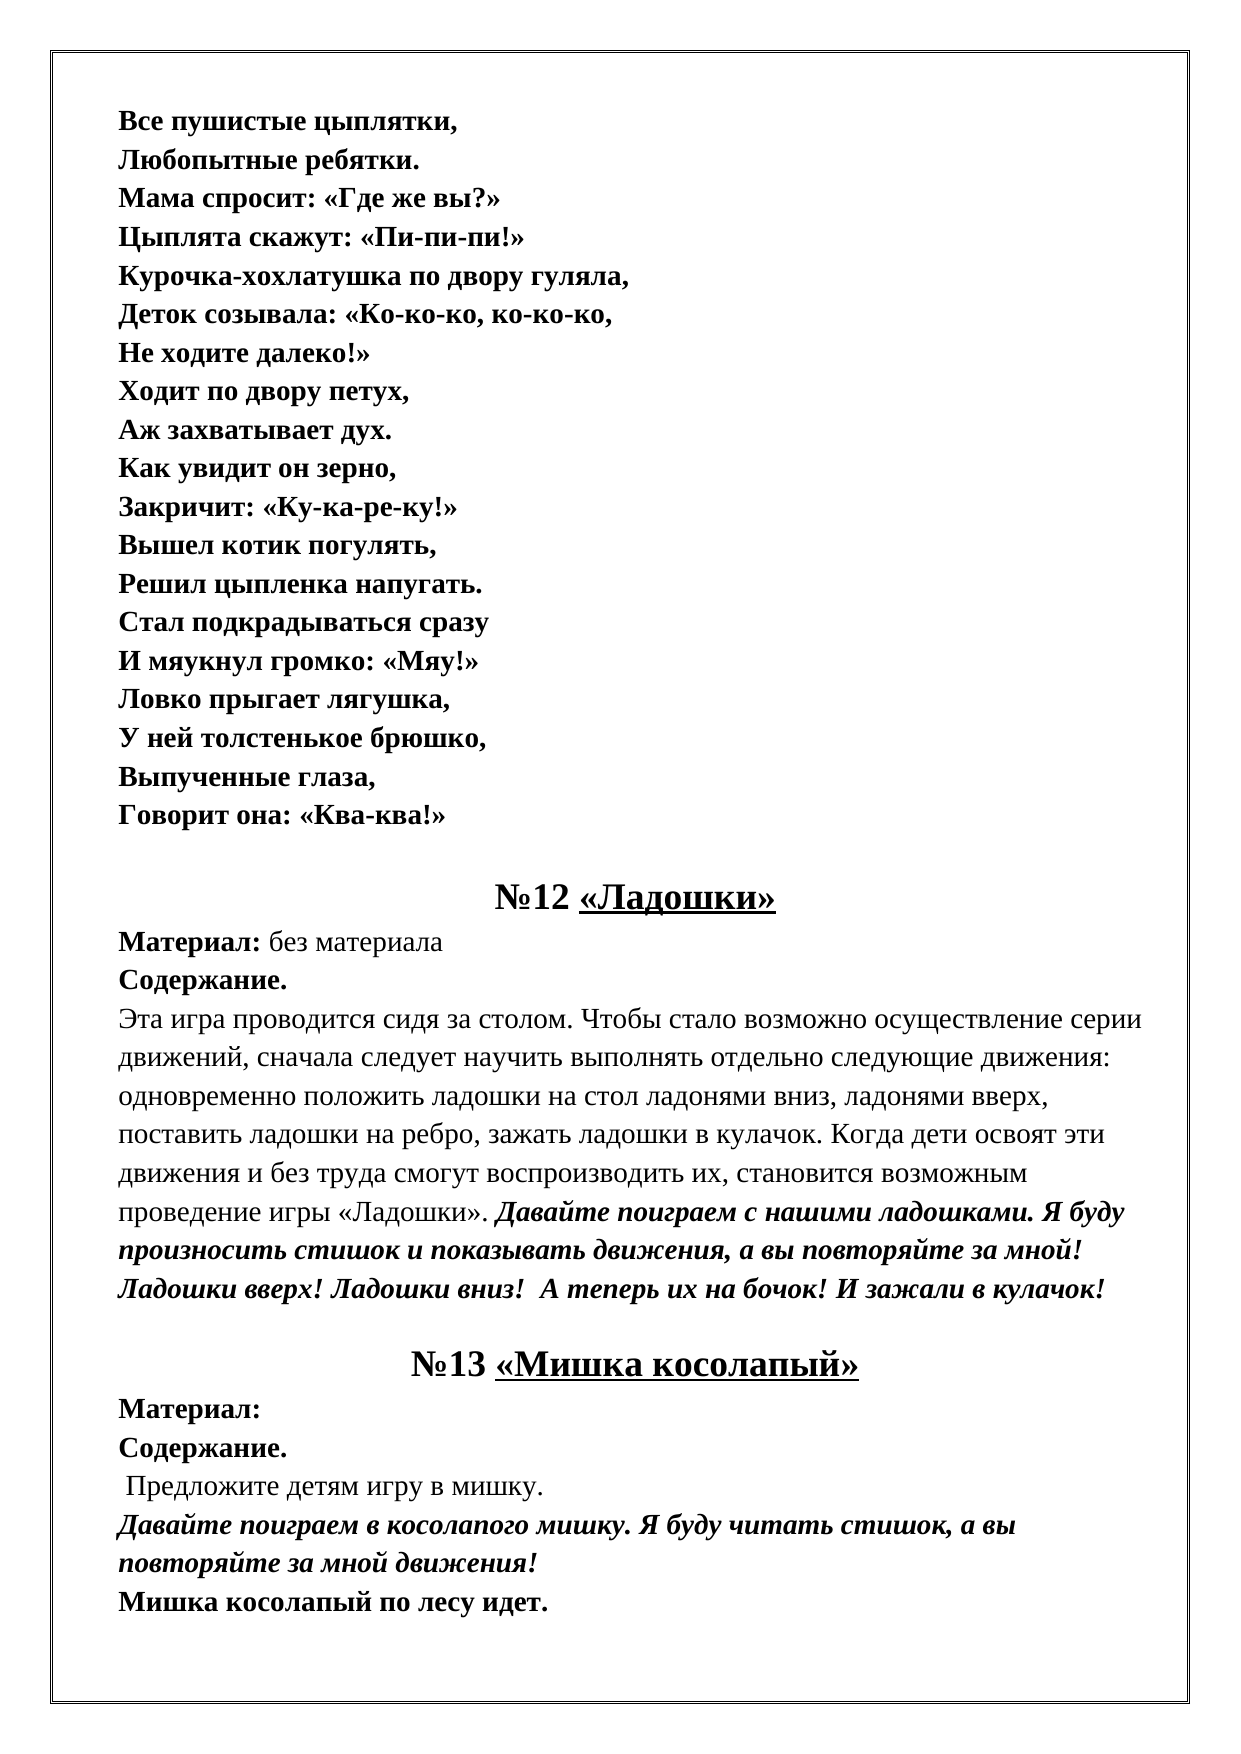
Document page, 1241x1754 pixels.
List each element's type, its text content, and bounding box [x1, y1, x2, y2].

text Выпученные глаза, [118, 759, 1152, 792]
text Цыплята скажут: «Пи-пи-пи!» [118, 219, 1152, 253]
text Содержание. [118, 962, 1152, 996]
text Ходит по двору петух, [118, 373, 1152, 407]
text Как увидит он зерно, [118, 450, 1152, 484]
text Содержание. [118, 1430, 1152, 1463]
text Аж захватывает дух. [118, 412, 1152, 445]
text Закричит: «Ку-ка-ре-ку!» [118, 489, 1152, 522]
text Не ходите далеко!» [118, 335, 1152, 368]
text Все пушистые цыплятки, [118, 103, 1152, 137]
text И мяукнул громко: «Мяу!» [118, 643, 1152, 677]
text Стал подкрадываться сразу [118, 604, 1152, 638]
text №13 «Мишка косолапый» [118, 1342, 1152, 1385]
text У ней толстенькое брюшко, [118, 720, 1152, 754]
text Материал: [118, 1391, 1152, 1425]
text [118, 1468, 1152, 1617]
text №12 «Ладошки» [118, 874, 1152, 917]
text Ловко прыгает лягушка, [118, 682, 1152, 715]
text Деток созывала: «Ко-ко-ко, ко-ко-ко, [118, 296, 1152, 330]
text Вышел котик погулять, [118, 527, 1152, 561]
text Эта игра проводится сидя за столом. Чтобы стало возможно осуществление серии движений, сначала следует научить выполнять отдельно следующие движения: одновременно положить ладошки на стол ладонями вниз, ладонями вверх, поставить ладошки на ребро, зажать ладошки в кулачок. Когда дети освоят эти движения и без труда смогут воспроизводить их, становится возможным проведение игры «Ладошки». Давайте поиграем с нашими ладошками. Я буду произносить стишок и показывать движения, а вы повторяйте за мной! Ладошки вверх! Ладошки вниз! А теперь их на бочок! И зажали в кулачок! [118, 1001, 1152, 1337]
text Любопытные ребятки. [118, 142, 1152, 176]
text Говорит она: «Ква-ква!» [118, 797, 1152, 831]
text Решил цыпленка напугать. [118, 566, 1152, 599]
text Материал: без материала [118, 924, 1152, 957]
text Мама спросит: «Где же вы?» [118, 181, 1152, 214]
text Курочка-хохлатушка по двору гуляла, [118, 258, 1152, 291]
